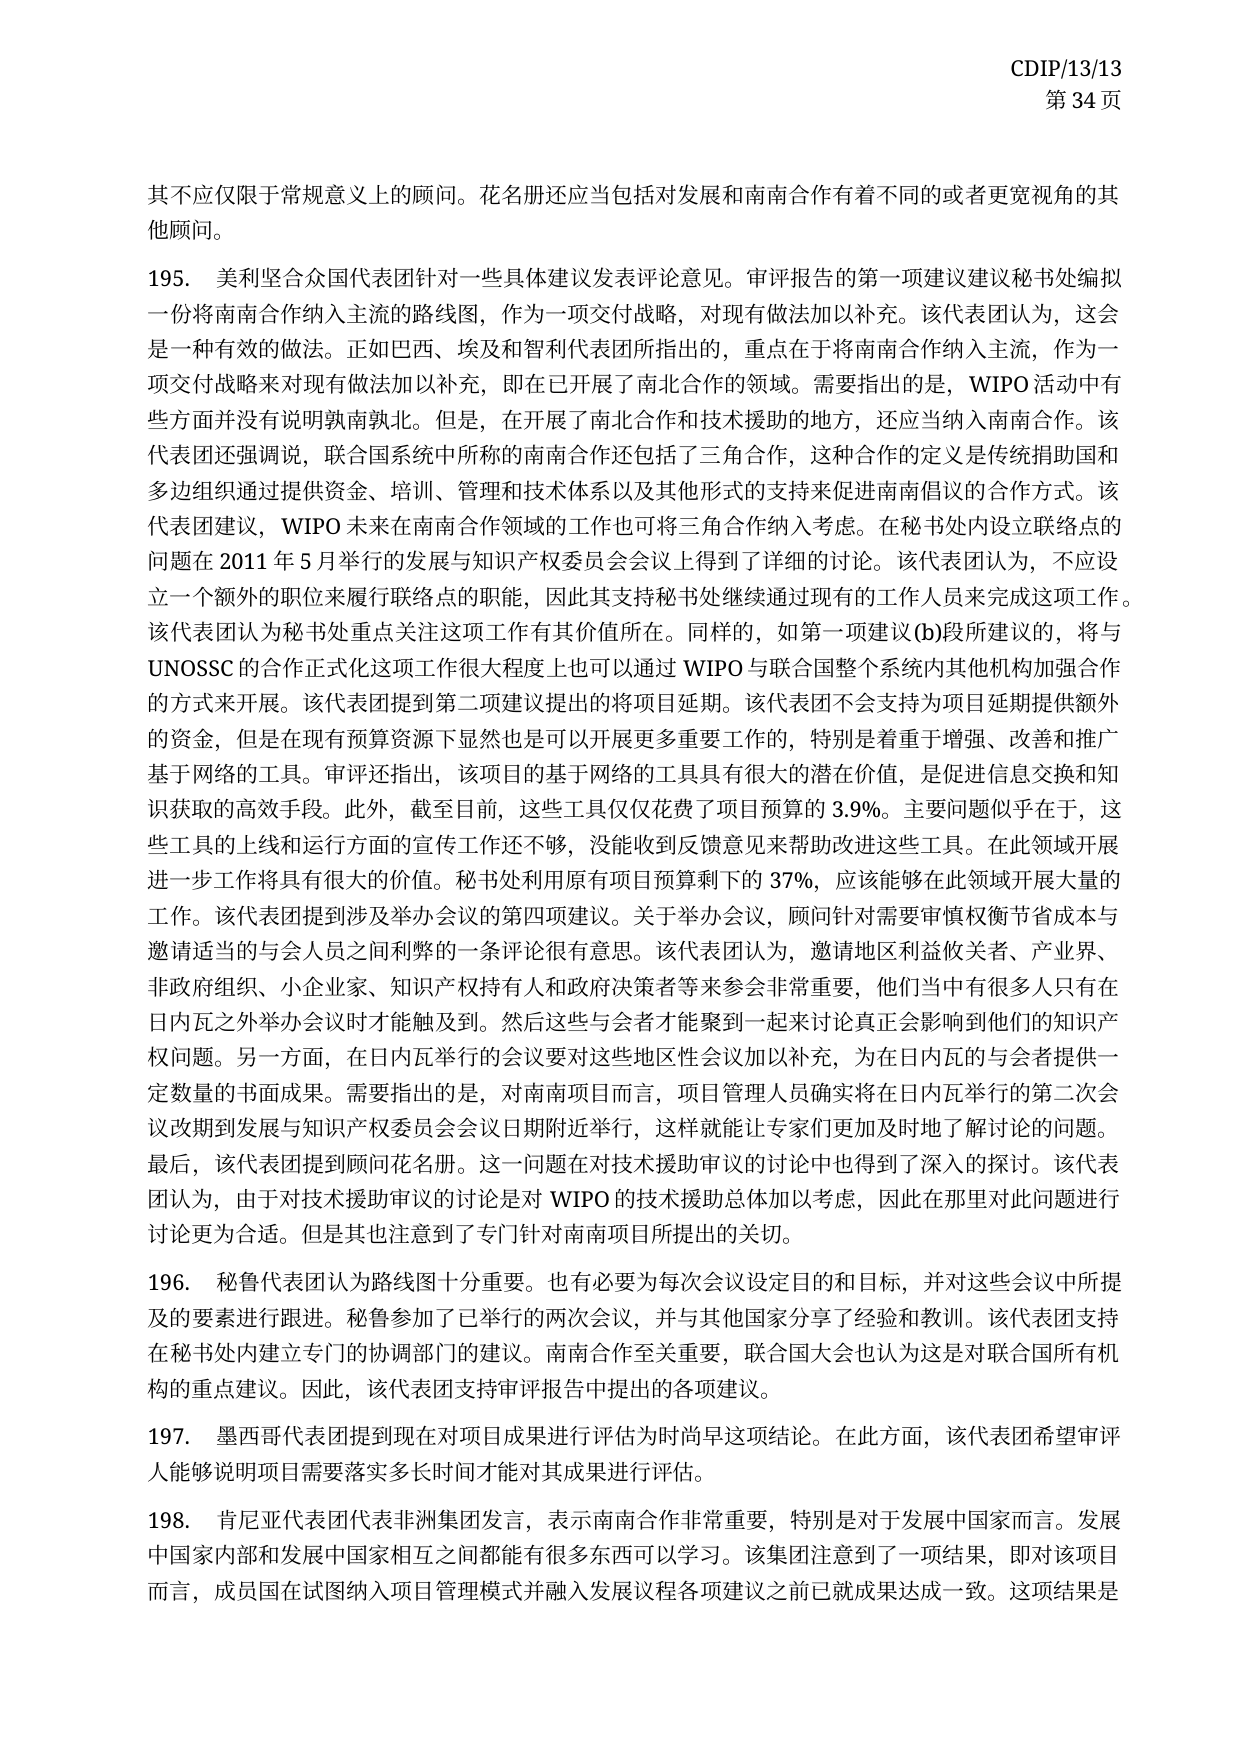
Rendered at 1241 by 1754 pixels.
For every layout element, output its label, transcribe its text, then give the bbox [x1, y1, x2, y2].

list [148, 174, 1122, 245]
list 秘鲁代表团认为路线图十分重要。也有必要为每次会议设定目的和目标，并对这些会议中所提及的要素进行跟进。秘鲁参加了已举行的两次会议，并与其他国家分享了经验和教训。该代表团支持在秘书处内建立专门的协调部门的建议。南南合作至关重要，联合国大会也认为这是对联合国所有机构的重点建议。因此，该代表团支持审评报告中提出的各项建议。 [148, 1262, 1122, 1403]
list 美利坚合众国代表团针对一些具体建议发表评论意见。审评报告的第一项建议建议秘书处编拟一份将南南合作纳入主流的路线图，作为一项交付战略，对现有做法加以补充。该代表团认为，这会是一种有效的做法。正如巴西、埃及和智利代表团所指出的，重点在于将南南合作纳入主流，作为一项交付战略来对现有做法加以补充，即在已开展了南北合作的领域。需要指出的是，WIPO活动中有些方面并没有说明孰南孰北。但是，在开展了南北合作和技术援助的地方，还应当纳入南南合作。该代表团还强调说，联合国系统中所称的南南合作还包括了三角合作，这种合作的定义是传统捐助国和多边组织通过提供资金、培训、管理和技术体系以及其他形式的支持来促进南南倡议的合作方式。该代表团建议，WIPO未来在南南合作领域的工作也可将三角合作纳入考虑。在秘书处内设立联络点的问题在2011年5月举行的发展与知识产权委员会会议上得到了详细的讨论。该代表团认为，不应设立一个额外的职位来履行联络点的职能，因此其支持秘书处继续通过现有的工作人员来完成这项工作。该代表团认为秘书处重点关注这项工作有其价值所在。同样的，如第一项建议(b)段所建议的，将与UNOSSC的合作正式化这项工作很大程度上也可以通过WIPO与联合国整个系统内其他机构加强合作的方式来开展。该代表团提到第二项建议提出的将项目延期。该代表团不会支持为项目延期提供额外的资金，但是在现有预算资源下显然也是可以开展更多重要工作的，特别是着重于增强、改善和推广基于网络的工具。审评还指出，该项目的基于网络的工具具有很大的潜在价值，是促进信息交换和知识获取的高效手段。此外，截至目前，这些工具仅仅花费了项目预算的3.9%。主要问题似乎在于，这些工具的上线和运行方面的宣传工作还不够，没能收到反馈意见来帮助改进这些工具。在此领域开展进一步工作将具有很大的价值。秘书处利用原有项目预算剩下的37%，应该能够在此领域开展大量的工作。该代表团提到涉及举办会议的第四项建议。关于举办会议，顾问针对需要审慎权衡节省成本与邀请适当的与会人员之间利弊的一条评论很有意思。该代表团认为，邀请地区利益攸关者、产业界、非政府组织、小企业家、知识产权持有人和政府决策者等来参会非常重要，他们当中有很多人只有在日内瓦之外举办会议时才能触及到。然后这些与会者才能聚到一起来讨论真正会影响到他们的知识产权问题。另一方面，在日内瓦举行的会议要对这些地区性会议加以补充，为在日内瓦的与会者提供一定数量的书面成果。需要指出的是，对南南项目而言，项目管理人员确实将在日内瓦举行的第二次会议改期到发展与知识产权委员会会议日期附近举行，这样就能让专家们更加及时地了解讨论的问题。最后，该代表团提到顾问花名册。这一问题在对技术援助审议的讨论中也得到了深入的探讨。该代表团认为，由于对技术援助审议的讨论是对WIPO的技术援助总体加以考虑，因此在那里对此问题进行讨论更为合适。但是其也注意到了专门针对南南项目所提出的关切。 [148, 257, 1122, 1249]
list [148, 1499, 1122, 1605]
list 墨西哥代表团提到现在对项目成果进行评估为时尚早这项结论。在此方面，该代表团希望审评人能够说明项目需要落实多长时间才能对其成果进行评估。 [148, 1416, 1122, 1487]
